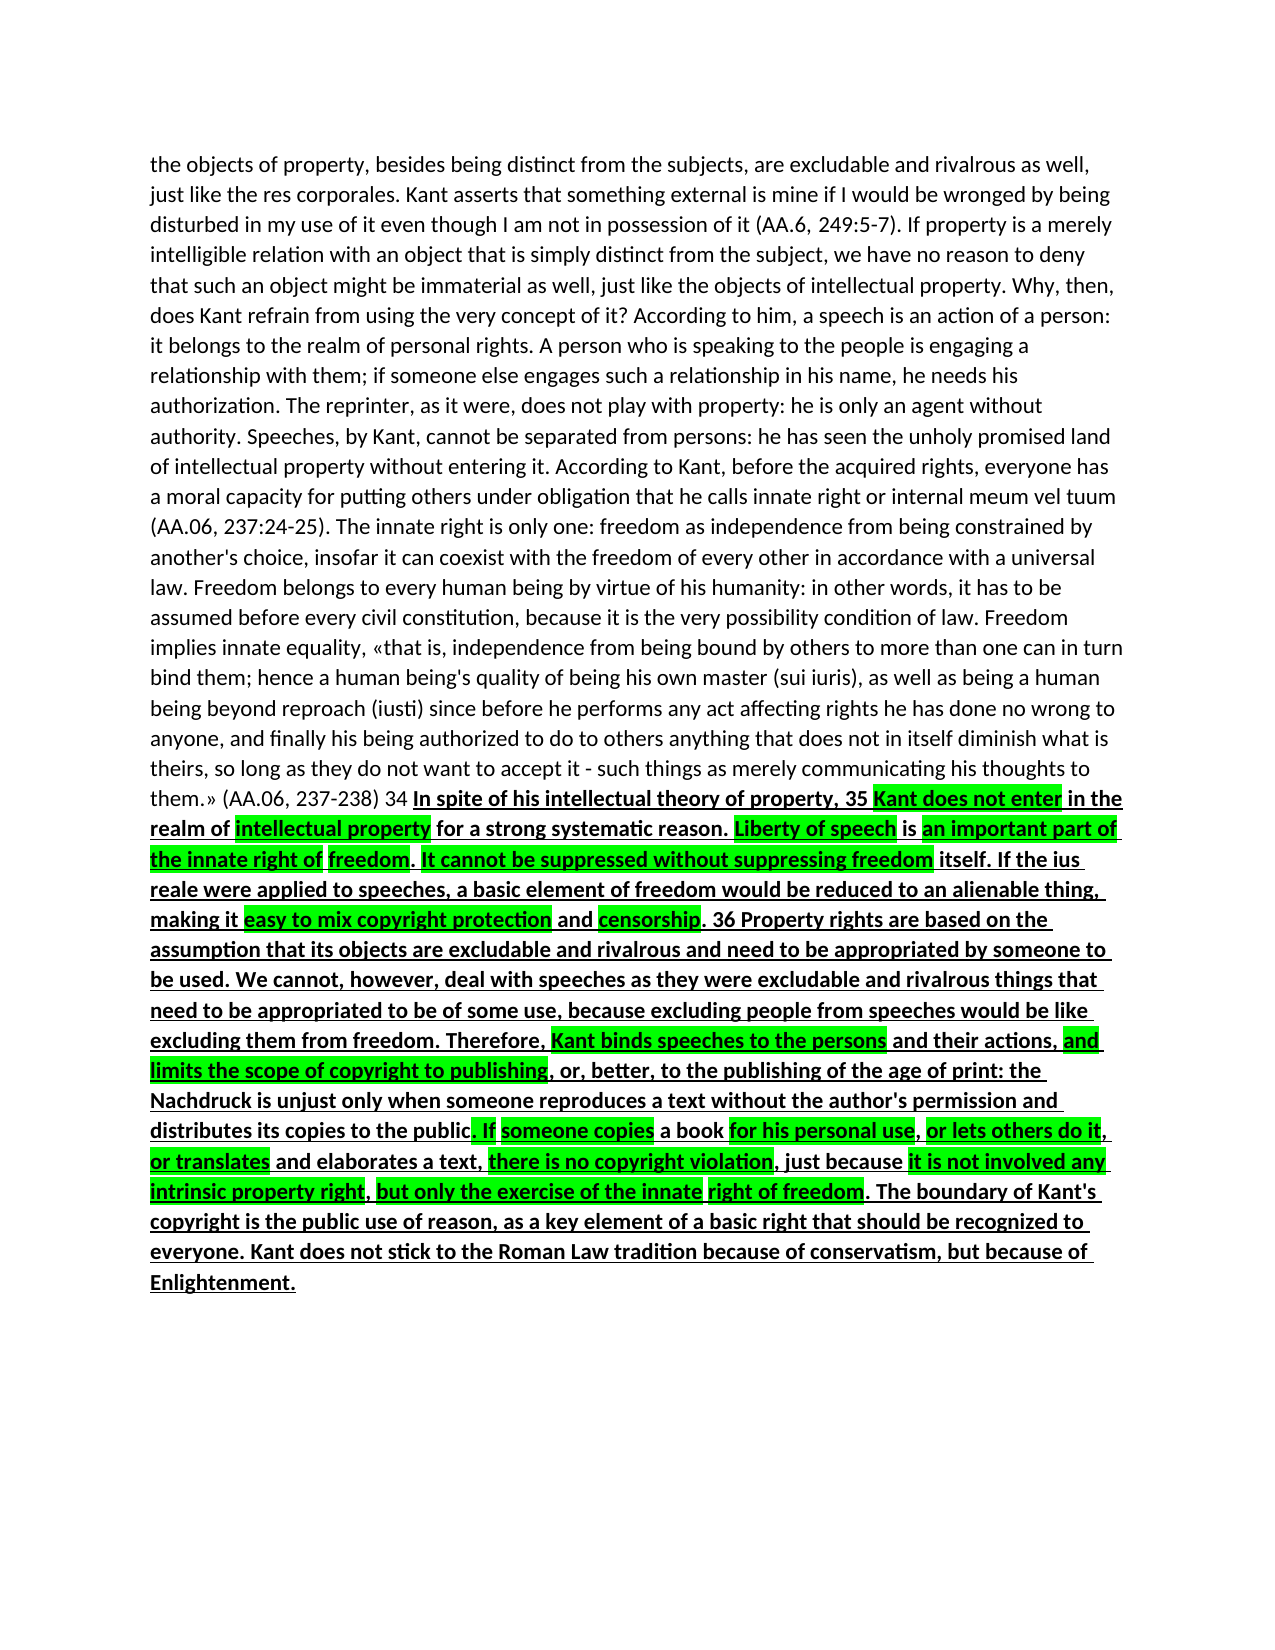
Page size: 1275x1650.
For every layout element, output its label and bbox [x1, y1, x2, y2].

text [150, 150, 1125, 1296]
